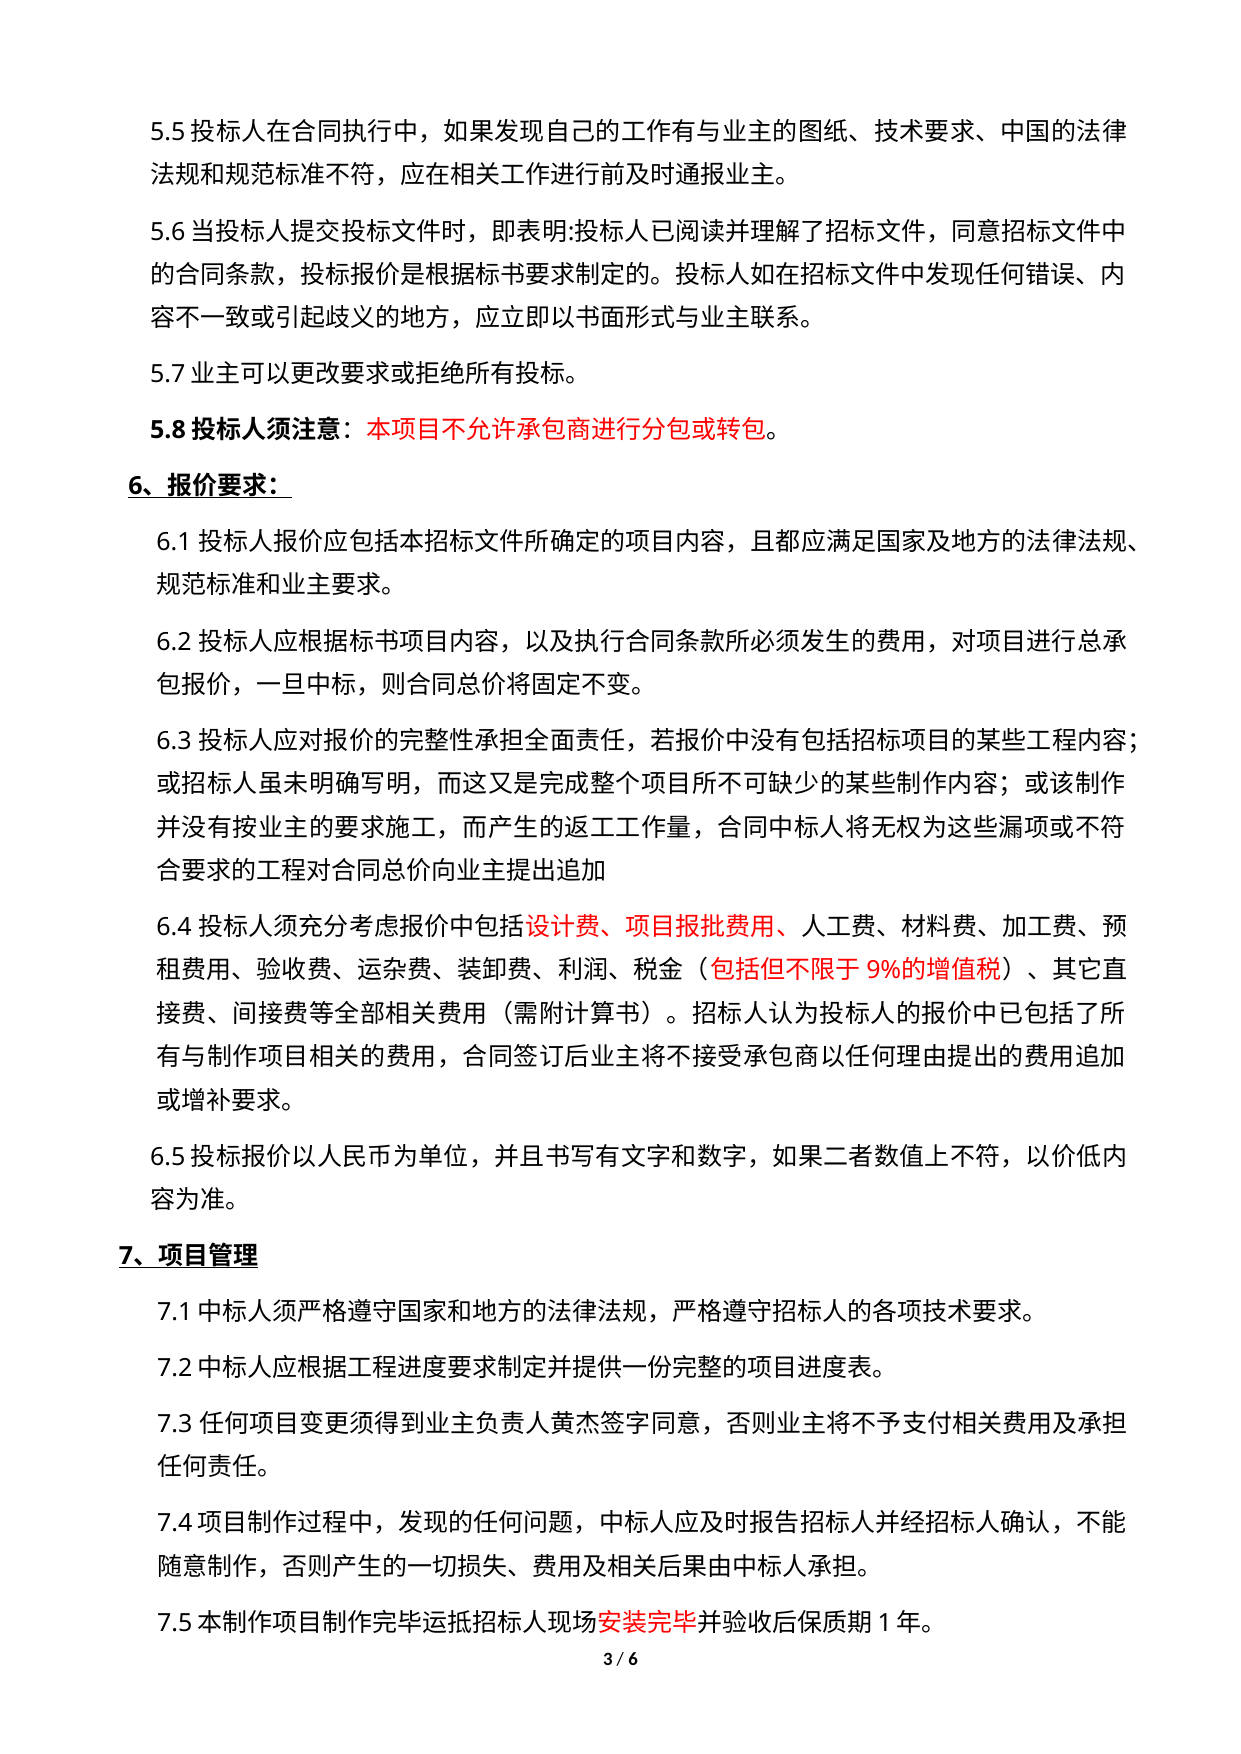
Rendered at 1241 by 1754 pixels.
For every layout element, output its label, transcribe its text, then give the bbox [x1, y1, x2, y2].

text 5.6当投标人提交投标文件时，即表明:投标人已阅读并理解了招标文件，同意招标文件中的合同条款，投标报价是根据标书要求制定的。投标人如在招标文件中发现任何错误、内容不一致或引起歧义的地方，应立即以书面形式与业主联系。 [150, 211, 1128, 334]
text 7、项目管理 [119, 1236, 1128, 1272]
text 6.1 投标人报价应包括本招标文件所确定的项目内容，且都应满足国家及地方的法律法规、规范标准和业主要求。 [156, 522, 1128, 601]
text 6.4 投标人须充分考虑报价中包括设计费、项目报批费用、人工费、材料费、加工费、预租费用、验收费、运杂费、装卸费、利润、税金（包括但不限于9%的增值税）、其它直接费、间接费等全部相关费用（需附计算书）。招标人认为投标人的报价中已包括了所有与制作项目相关的费用，合同签订后业主将不接受承包商以任何理由提出的费用追加或增补要求。 [156, 907, 1128, 1117]
text 6、报价要求： [128, 466, 1128, 502]
text 5.5投标人在合同执行中，如果发现自己的工作有与业主的图纸、技术要求、中国的法律法规和规范标准不符，应在相关工作进行前及时通报业主。 [150, 112, 1128, 191]
text 7.1中标人须严格遵守国家和地方的法律法规，严格遵守招标人的各项技术要求。 [157, 1292, 1128, 1328]
text 6.5投标报价以人民币为单位，并且书写有文字和数字，如果二者数值上不符，以价低内容为准。 [150, 1136, 1128, 1216]
text 7.5本制作项目制作完毕运抵招标人现场安装完毕并验收后保质期1年。 [157, 1602, 1128, 1638]
text 7.4项目制作过程中，发现的任何问题，中标人应及时报告招标人并经招标人确认，不能随意制作，否则产生的一切损失、费用及相关后果由中标人承担。 [157, 1503, 1128, 1582]
text 6.2 投标人应根据标书项目内容，以及执行合同条款所必须发生的费用，对项目进行总承包报价，一旦中标，则合同总价将固定不变。 [156, 621, 1128, 701]
text 7.3 任何项目变更须得到业主负责人黄杰签字同意，否则业主将不予支付相关费用及承担任何责任。 [157, 1403, 1128, 1483]
text 5.8投标人须注意：本项目不允许承包商进行分包或转包。 [150, 410, 1128, 446]
text 7.2中标人应根据工程进度要求制定并提供一份完整的项目进度表。 [157, 1347, 1128, 1384]
text 6.3 投标人应对报价的完整性承担全面责任，若报价中没有包括招标项目的某些工程内容；或招标人虽未明确写明，而这又是完成整个项目所不可缺少的某些制作内容；或该制作并没有按业主的要求施工，而产生的返工工作量，合同中标人将无权为这些漏项或不符合要求的工程对合同总价向业主提出追加 [156, 720, 1128, 887]
text 5.7业主可以更改要求或拒绝所有投标。 [150, 354, 1128, 390]
